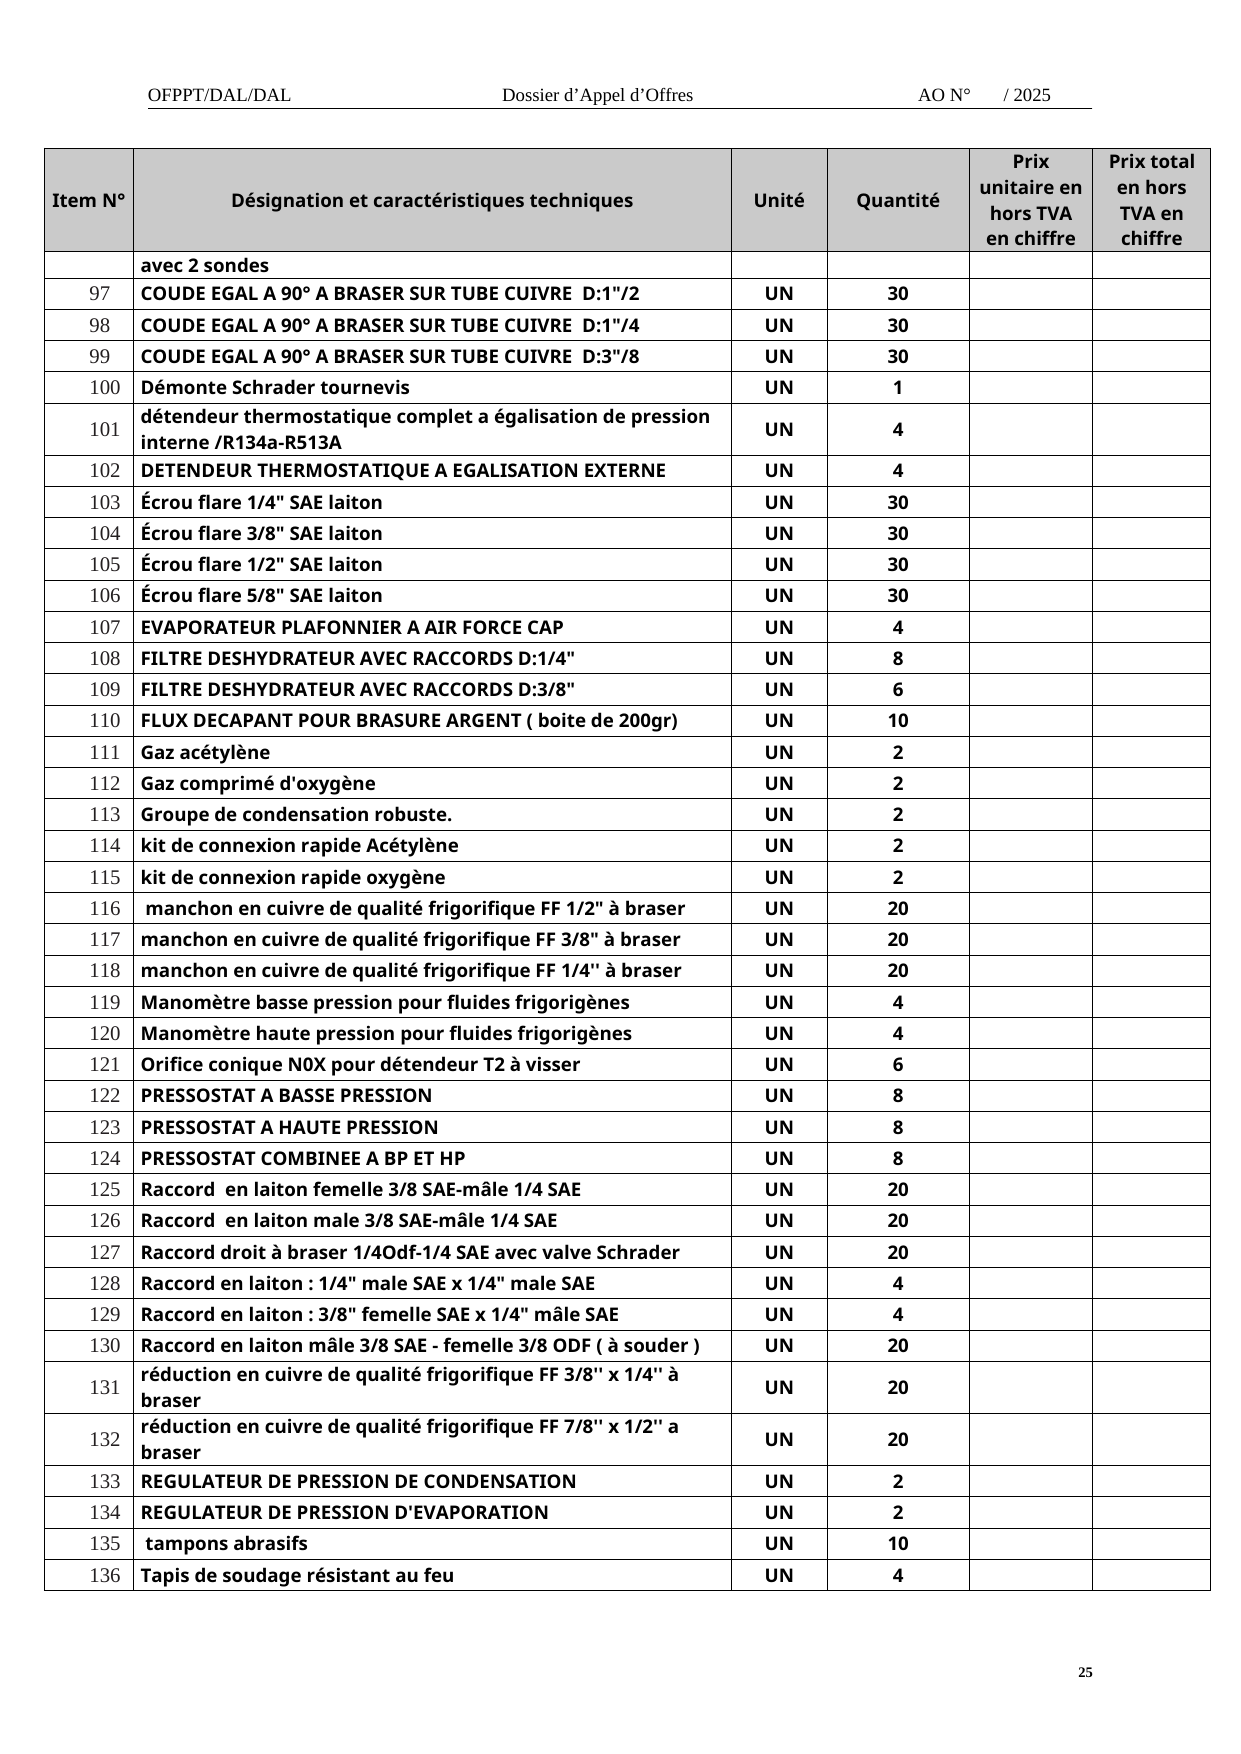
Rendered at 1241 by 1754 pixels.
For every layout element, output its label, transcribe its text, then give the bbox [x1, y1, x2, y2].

table_cell UN [732, 706, 827, 736]
table_cell Manomètre basse pression pour fluides frigorigènes [134, 987, 731, 1017]
table_header Item N° [45, 149, 133, 251]
table_cell FILTRE DESHYDRATEUR AVEC RACCORDS D:1/4" [134, 643, 731, 673]
table_cell [1093, 279, 1210, 309]
table_cell [970, 1560, 1092, 1590]
table_cell [970, 987, 1092, 1017]
table_cell [45, 1174, 133, 1204]
table_cell [970, 549, 1092, 579]
table_cell [45, 956, 133, 986]
table_cell 2 [828, 737, 969, 767]
table_cell REGULATEUR DE PRESSION DE CONDENSATION [134, 1466, 731, 1496]
table_cell UN [732, 1049, 827, 1079]
table_cell [45, 1362, 133, 1413]
table_cell Gaz acétylène [134, 737, 731, 767]
table_cell COUDE EGAL A 90° A BRASER SUR TUBE CUIVRE D:1"/4 [134, 310, 731, 340]
table_cell [45, 372, 133, 402]
table_cell [970, 1497, 1092, 1527]
table_cell [45, 310, 133, 340]
table_cell Manomètre haute pression pour fluides frigorigènes [134, 1018, 731, 1048]
table_cell UN [732, 1497, 827, 1527]
table_cell Raccord en laiton femelle 3/8 SAE-mâle 1/4 SAE [134, 1174, 731, 1204]
table_cell [970, 674, 1092, 704]
table_cell [1093, 1143, 1210, 1173]
table_cell 20 [828, 1362, 969, 1413]
table_cell [45, 799, 133, 829]
table_cell 10 [828, 706, 969, 736]
table_cell 4 [828, 612, 969, 642]
table_cell [1093, 372, 1210, 402]
table_cell [1093, 549, 1210, 579]
table_cell 30 [828, 581, 969, 611]
table_cell kit de connexion rapide Acétylène [134, 831, 731, 861]
table_cell [45, 1331, 133, 1361]
table_cell 20 [828, 1331, 969, 1361]
table_cell 30 [828, 518, 969, 548]
table_cell [45, 252, 133, 277]
table_cell [1093, 1018, 1210, 1048]
table_cell UN [732, 518, 827, 548]
table_cell [45, 1268, 133, 1298]
table_cell [45, 1206, 133, 1236]
table_cell UN [732, 1206, 827, 1236]
table_cell REGULATEUR DE PRESSION D'EVAPORATION [134, 1497, 731, 1527]
table_cell [970, 456, 1092, 486]
table_cell [45, 279, 133, 309]
table_cell 8 [828, 1143, 969, 1173]
table_header Unité [732, 149, 827, 251]
table_cell [1093, 487, 1210, 517]
table_cell [1093, 518, 1210, 548]
table_cell [1093, 768, 1210, 798]
table_cell Démonte Schrader tournevis [134, 372, 731, 402]
table_cell 8 [828, 643, 969, 673]
table_cell [45, 1081, 133, 1111]
table_cell [45, 831, 133, 861]
table_cell UN [732, 612, 827, 642]
table_cell UN [732, 1414, 827, 1465]
table_cell [970, 1268, 1092, 1298]
table_cell Orifice conique N0X pour détendeur T2 à visser [134, 1049, 731, 1079]
table_cell [1093, 1268, 1210, 1298]
table_cell [45, 924, 133, 954]
table_cell réduction en cuivre de qualité frigorifique FF 3/8'' x 1/4'' à braser [134, 1362, 731, 1413]
table_cell 20 [828, 893, 969, 923]
table_cell Écrou flare 1/2" SAE laiton [134, 549, 731, 579]
table_cell 8 [828, 1081, 969, 1111]
table_cell UN [732, 1018, 827, 1048]
table_cell [45, 1299, 133, 1329]
table_cell DETENDEUR THERMOSTATIQUE A EGALISATION EXTERNE [134, 456, 731, 486]
table_cell [970, 1081, 1092, 1111]
table_cell [45, 1237, 133, 1267]
table_cell UN [732, 643, 827, 673]
table_cell [970, 956, 1092, 986]
table_cell [1093, 1049, 1210, 1079]
table_cell 4 [828, 1268, 969, 1298]
table_cell 1 [828, 372, 969, 402]
table_cell [45, 612, 133, 642]
table_cell [45, 487, 133, 517]
table_cell UN [732, 1466, 827, 1496]
table_cell [45, 737, 133, 767]
table_cell UN [732, 768, 827, 798]
table_cell [45, 1143, 133, 1173]
table_cell [45, 518, 133, 548]
table_cell Raccord en laiton male 3/8 SAE-mâle 1/4 SAE [134, 1206, 731, 1236]
table_cell [1093, 310, 1210, 340]
table_cell 4 [828, 1299, 969, 1329]
table_cell UN [732, 831, 827, 861]
table_cell [45, 1560, 133, 1590]
table_cell [1093, 1206, 1210, 1236]
table_cell 6 [828, 674, 969, 704]
table_cell 30 [828, 487, 969, 517]
table_header Désignation et caractéristiques techniques [134, 149, 731, 251]
table_cell UN [732, 341, 827, 371]
table_cell UN [732, 987, 827, 1017]
table_cell [970, 581, 1092, 611]
table_cell UN [732, 1362, 827, 1413]
table_cell [1093, 799, 1210, 829]
table_cell [970, 1331, 1092, 1361]
table_cell [1093, 1497, 1210, 1527]
table_cell Groupe de condensation robuste. [134, 799, 731, 829]
table_cell [1093, 456, 1210, 486]
table_cell [1093, 1362, 1210, 1413]
table_cell [970, 1018, 1092, 1048]
table_cell 20 [828, 1237, 969, 1267]
table_cell UN [732, 404, 827, 454]
table_cell [45, 1529, 133, 1559]
table_cell [1093, 612, 1210, 642]
table_cell [1093, 706, 1210, 736]
table_cell UN [732, 862, 827, 892]
table_cell COUDE EGAL A 90° A BRASER SUR TUBE CUIVRE D:1"/2 [134, 279, 731, 309]
table_cell [45, 1414, 133, 1465]
table_header Prix total en hors TVA en chiffre [1093, 149, 1210, 251]
table_cell [1093, 893, 1210, 923]
table_cell [45, 674, 133, 704]
table_cell Raccord en laiton mâle 3/8 SAE - femelle 3/8 ODF ( à souder ) [134, 1331, 731, 1361]
table_cell UN [732, 1268, 827, 1298]
table_cell 20 [828, 1206, 969, 1236]
table_cell [45, 549, 133, 579]
table_cell 4 [828, 987, 969, 1017]
table_cell UN [732, 1237, 827, 1267]
table_cell kit de connexion rapide oxygène [134, 862, 731, 892]
table_cell [970, 279, 1092, 309]
table_cell PRESSOSTAT A BASSE PRESSION [134, 1081, 731, 1111]
table_cell 30 [828, 341, 969, 371]
table_cell [970, 1414, 1092, 1465]
table_cell [1093, 924, 1210, 954]
table_cell UN [732, 956, 827, 986]
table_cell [134, 252, 731, 277]
table_cell EVAPORATEUR PLAFONNIER A AIR FORCE CAP [134, 612, 731, 642]
table_cell manchon en cuivre de qualité frigorifique FF 1/2" à braser [134, 893, 731, 923]
table_cell UN [732, 799, 827, 829]
table_cell [970, 831, 1092, 861]
table_cell UN [732, 1081, 827, 1111]
table_cell [970, 1362, 1092, 1413]
table_cell [970, 1466, 1092, 1496]
table_header Quantité [828, 149, 969, 251]
table_cell [970, 372, 1092, 402]
table_cell PRESSOSTAT COMBINEE A BP ET HP [134, 1143, 731, 1173]
table_cell 2 [828, 768, 969, 798]
table_cell 20 [828, 1174, 969, 1204]
table_cell UN [732, 1331, 827, 1361]
table_cell 4 [828, 404, 969, 454]
table_cell [970, 404, 1092, 454]
table_cell UN [732, 1560, 827, 1590]
table_cell COUDE EGAL A 90° A BRASER SUR TUBE CUIVRE D:3"/8 [134, 341, 731, 371]
table_cell [1093, 1081, 1210, 1111]
table_cell [970, 706, 1092, 736]
table_cell [1093, 674, 1210, 704]
table_cell [970, 924, 1092, 954]
table_cell UN [732, 1112, 827, 1142]
table_cell [1093, 862, 1210, 892]
table_cell [45, 987, 133, 1017]
table_cell [45, 1112, 133, 1142]
table_cell UN [732, 372, 827, 402]
table_cell 4 [828, 1560, 969, 1590]
table_cell [970, 799, 1092, 829]
table_cell Écrou flare 3/8" SAE laiton [134, 518, 731, 548]
table_cell Raccord en laiton : 1/4" male SAE x 1/4" male SAE [134, 1268, 731, 1298]
table_cell UN [732, 924, 827, 954]
table_cell [970, 1112, 1092, 1142]
table_cell [970, 487, 1092, 517]
table_cell UN [732, 310, 827, 340]
table_cell UN [732, 674, 827, 704]
table_cell [970, 643, 1092, 673]
table_cell tampons abrasifs [134, 1529, 731, 1559]
table_cell [970, 341, 1092, 371]
table_cell [1093, 643, 1210, 673]
table_cell Gaz comprimé d'oxygène [134, 768, 731, 798]
table_cell [1093, 404, 1210, 454]
table_cell [970, 893, 1092, 923]
table_header Prix unitaire en hors TVA en chiffre [970, 149, 1092, 251]
table_cell [45, 893, 133, 923]
table_cell [970, 1143, 1092, 1173]
table_cell Raccord droit à braser 1/4Odf-1/4 SAE avec valve Schrader [134, 1237, 731, 1267]
table_cell Écrou flare 1/4" SAE laiton [134, 487, 731, 517]
table_cell Raccord en laiton : 3/8" femelle SAE x 1/4" mâle SAE [134, 1299, 731, 1329]
table_cell [970, 518, 1092, 548]
table_cell UN [732, 581, 827, 611]
table_cell détendeur thermostatique complet a égalisation de pression interne /R134a-R513A [134, 404, 731, 454]
table_cell [1093, 1466, 1210, 1496]
table_cell [1093, 1560, 1210, 1590]
table_cell UN [732, 1529, 827, 1559]
table_cell 20 [828, 956, 969, 986]
table_cell [1093, 581, 1210, 611]
table_cell [45, 1049, 133, 1079]
table_cell 8 [828, 1112, 969, 1142]
table_cell [970, 1237, 1092, 1267]
table_cell 30 [828, 549, 969, 579]
table_cell [970, 1174, 1092, 1204]
table_cell manchon en cuivre de qualité frigorifique FF 3/8" à braser [134, 924, 731, 954]
table_cell [1093, 1331, 1210, 1361]
table_cell [45, 643, 133, 673]
table_cell [970, 1299, 1092, 1329]
table_cell 4 [828, 456, 969, 486]
table_cell [970, 737, 1092, 767]
table_cell 2 [828, 799, 969, 829]
table_cell [1093, 341, 1210, 371]
table_cell [1093, 956, 1210, 986]
table_cell UN [732, 1174, 827, 1204]
table_cell UN [732, 279, 827, 309]
table_cell manchon en cuivre de qualité frigorifique FF 1/4'' à braser [134, 956, 731, 986]
table_cell [1093, 1414, 1210, 1465]
table_cell [1093, 737, 1210, 767]
table_cell 2 [828, 831, 969, 861]
table_cell UN [732, 1143, 827, 1173]
table_cell [45, 1497, 133, 1527]
table_cell [45, 768, 133, 798]
table_cell UN [732, 252, 827, 277]
table_cell [45, 862, 133, 892]
table_cell [1093, 252, 1210, 277]
table_cell [970, 252, 1092, 277]
table_cell [970, 1206, 1092, 1236]
table_cell [970, 768, 1092, 798]
table_cell Écrou flare 5/8" SAE laiton [134, 581, 731, 611]
table_cell UN [732, 549, 827, 579]
table_cell [45, 1018, 133, 1048]
table_cell [1093, 1299, 1210, 1329]
table_cell PRESSOSTAT A HAUTE PRESSION [134, 1112, 731, 1142]
table_cell [970, 1529, 1092, 1559]
table_cell [45, 581, 133, 611]
table_cell réduction en cuivre de qualité frigorifique FF 7/8'' x 1/2'' a braser [134, 1414, 731, 1465]
table_cell 20 [828, 924, 969, 954]
table_cell [1093, 1529, 1210, 1559]
table_cell 10 [828, 1529, 969, 1559]
table_cell [45, 1466, 133, 1496]
table_cell [970, 310, 1092, 340]
table_cell UN [732, 487, 827, 517]
table_cell 20 [828, 1414, 969, 1465]
table_cell 4 [828, 252, 969, 277]
table_cell FILTRE DESHYDRATEUR AVEC RACCORDS D:3/8" [134, 674, 731, 704]
table_cell [45, 404, 133, 454]
table_cell 2 [828, 1466, 969, 1496]
table_cell 6 [828, 1049, 969, 1079]
table_cell UN [732, 737, 827, 767]
table_cell 4 [828, 1018, 969, 1048]
table_cell [1093, 1112, 1210, 1142]
table_cell [45, 706, 133, 736]
table_cell [970, 612, 1092, 642]
table_cell [1093, 1237, 1210, 1267]
table_cell FLUX DECAPANT POUR BRASURE ARGENT ( boite de 200gr) [134, 706, 731, 736]
table_cell [1093, 831, 1210, 861]
table_cell [970, 862, 1092, 892]
table_cell [45, 456, 133, 486]
table_cell [1093, 987, 1210, 1017]
table_cell UN [732, 1299, 827, 1329]
table_cell 30 [828, 310, 969, 340]
table_cell [45, 341, 133, 371]
table_cell 2 [828, 862, 969, 892]
table_cell 2 [828, 1497, 969, 1527]
table_cell [1093, 1174, 1210, 1204]
table_cell 30 [828, 279, 969, 309]
table_cell Tapis de soudage résistant au feu [134, 1560, 731, 1590]
table_cell UN [732, 893, 827, 923]
table_cell UN [732, 456, 827, 486]
table_cell [970, 1049, 1092, 1079]
